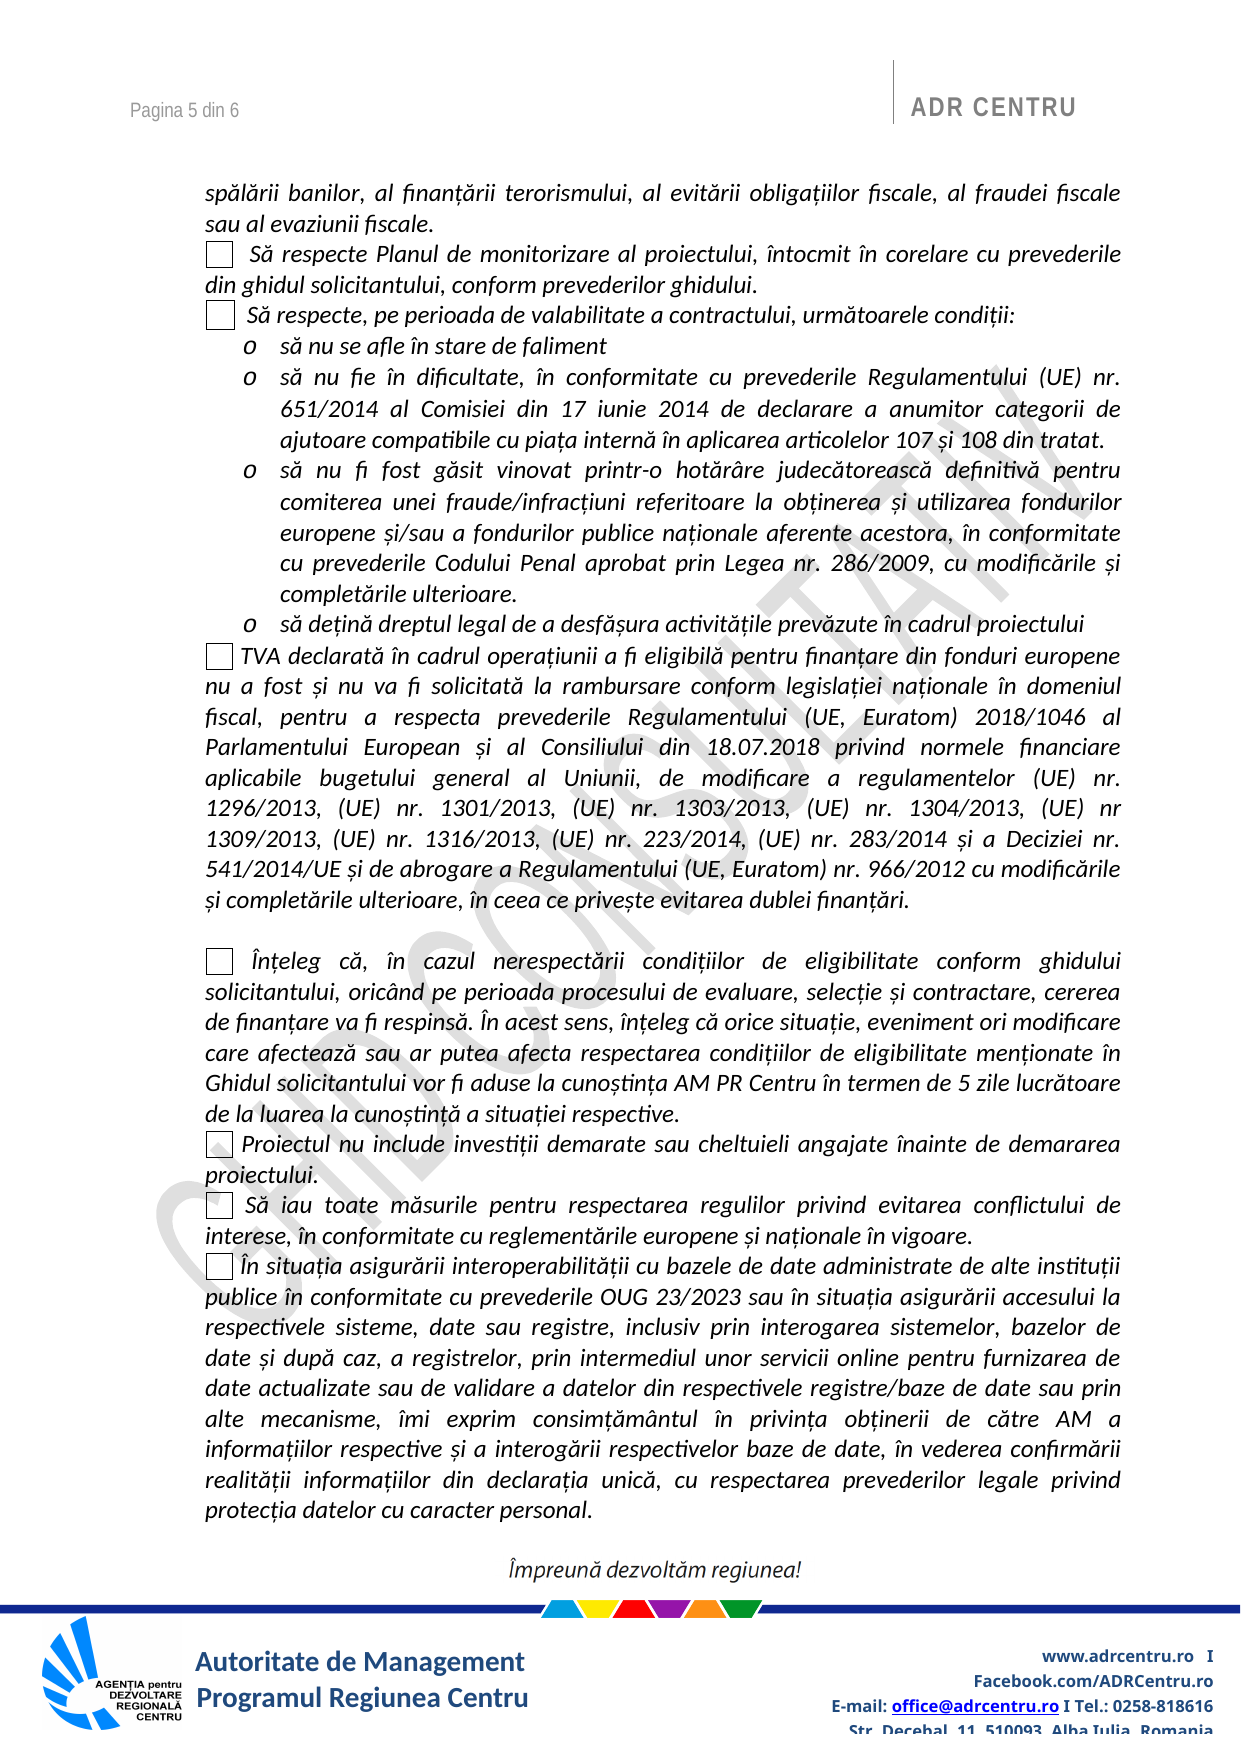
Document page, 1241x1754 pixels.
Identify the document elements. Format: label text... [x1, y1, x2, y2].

text TVA declarată în cadrul operațiunii a fi eligibilă pentru finanțare din fonduri europene nu a fost și nu va fi solicitată la rambursare conform legislației naționale în domeniul fiscal, pentru a respecta prevederile Regulamentului (UE, Euratom) 2018/1046 al Parlamentului European și al Consiliului din 18.07.2018 privind normele financiare aplicabile bugetului general al Uniunii, de modificare a regulamentelor (UE) nr. 1296/2013, (UE) nr. 1301/2013, (UE) nr. 1303/2013, (UE) nr. 1304/2013, (UE) nr 1309/2013, (UE) nr. 1316/2013, (UE) nr. 223/2014, (UE) nr. 283/2014 și a Deciziei nr. 541/2014/UE și de abrogare a Regulamentului (UE, Euratom) nr. 966/2012 cu modificările și completările ulterioare, în ceea ce privește evitarea dublei finanțări. [205, 640, 1125, 915]
picture [495, 1556, 814, 1583]
list să dețină dreptul legal de a desfășura activitățile prevăzute în cadrul proiectului [242, 608, 1125, 640]
list Să respecte, pe perioada de valabilitate a contractului, următoarele condiții: [205, 299, 1125, 330]
text Proiectul nu include investiții demarate sau cheltuieli angajate înainte de demararea proiectului. [205, 1128, 1125, 1189]
text Să respecte Planul de monitorizare al proiectului, întocmit în corelare cu prevederile din ghidul solicitantului, conform prevederilor ghidului. [205, 238, 1125, 299]
list să nu se afle în stare de faliment [242, 330, 1125, 362]
picture [574, 1600, 1241, 1618]
list să nu fi fost găsit vinovat printr-o hotărâre judecătorească definitivă pentru comiterea unei fraude/infracțiuni referitoare la obținerea și utilizarea fondurilor europene și/sau a fondurilor publice naționale aferente acestora, în conformitate cu prevederile Codului Penal aprobat prin Legea nr. 286/2009, cu modificările și completările ulterioare. [242, 454, 1125, 608]
picture [0, 1600, 550, 1730]
list să nu fie în dificultate, în conformitate cu prevederile Regulamentului (UE) nr. 651/2014 al Comisiei din 17 iunie 2014 de declarare a anumitor categorii de ajutoare compatibile cu piața internă în aplicarea articolelor 107 și 108 din tratat. [242, 362, 1125, 454]
text În situația asigurării interoperabilității cu bazele de date administrate de alte instituții publice în conformitate cu prevederile OUG 23/2023 sau în situația asigurării accesului la respectivele sisteme, date sau registre, inclusiv prin interogarea sistemelor, bazelor de date și după caz, a registrelor, prin intermediul unor servicii online pentru furnizarea de date actualizate sau de validare a datelor din respectivele registre/baze de date sau prin alte mecanisme, îmi exprim consimțământul în privința obținerii de către AM a informațiilor respective și a interogării respectivelor baze de date, în vederea confirmării realității informațiilor din declarația unică, cu respectarea prevederilor legale privind protecția datelor cu caracter personal. [205, 1250, 1125, 1525]
text Înțeleg că, în cazul nerespectării condițiilor de eligibilitate conform ghidului solicitantului, oricând pe perioada procesului de evaluare, selecție și contractare, cererea de finanțare va fi respinsă. În acest sens, înțeleg că orice situație, eveniment ori modificare care afectează sau ar putea afecta respectarea condițiilor de eligibilitate menționate în Ghidul solicitantului vor fi aduse la cunoștința AM PR Centru în termen de 5 zile lucrătoare de la luarea la cunoștință a situației respective. [205, 945, 1125, 1128]
text Să iau toate măsurile pentru respectarea regulilor privind evitarea conflictului de interese, în conformitate cu reglementările europene și naționale în vigoare. [205, 1189, 1125, 1250]
